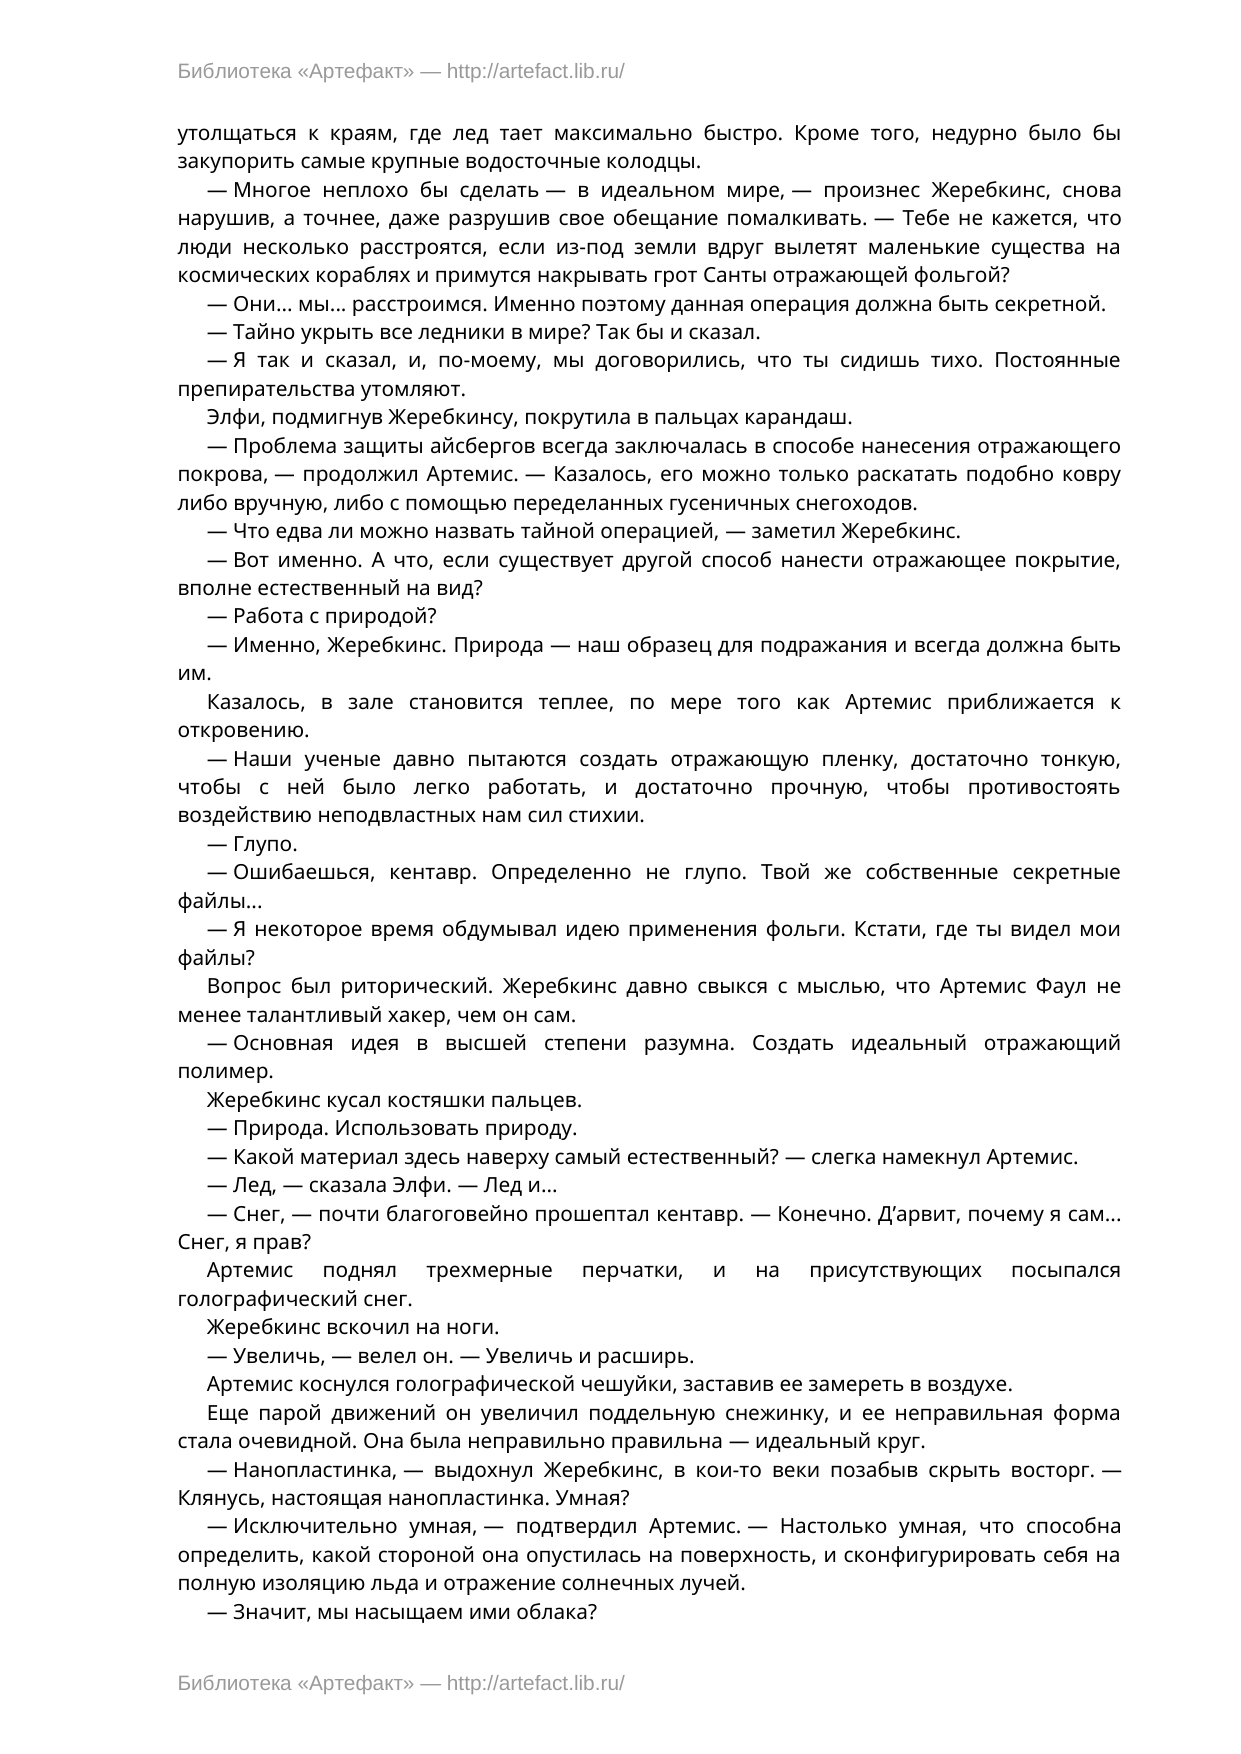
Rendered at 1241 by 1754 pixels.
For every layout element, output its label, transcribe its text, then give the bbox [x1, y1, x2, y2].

text Элфи, подмигнув Жеребкинсу, покрутила в пальцах карандаш. [177, 402, 1122, 431]
text Жеребкинс кусал костяшки пальцев. [177, 1085, 1122, 1113]
text — Наши ученые давно пытаются создать отражающую пленку, достаточно тонкую, чтобы с ней было легко работать, и достаточно прочную, чтобы противостоять воздействию неподвластных нам сил стихии. [177, 744, 1122, 829]
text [177, 118, 1122, 175]
text — Многое неплохо бы сделать — в идеальном мире, — произнес Жеребкинс, снова нарушив, а точнее, даже разрушив свое обещание помалкивать. — Тебе не кажется, что люди несколько расстроятся, если из-под земли вдруг вылетят маленькие существа на космических кораблях и примутся накрывать грот Санты отражающей фольгой? [177, 175, 1122, 289]
text — Проблема защиты айсбергов всегда заключалась в способе нанесения отражающего покрова, — продолжил Артемис. — Казалось, его можно только раскатать подобно ковру либо вручную, либо с помощью переделанных гусеничных снегоходов. [177, 431, 1122, 516]
text — Они... мы... расстроимся. Именно поэтому данная операция должна быть секретной. [177, 289, 1122, 317]
text — Что едва ли можно назвать тайной операцией, — заметил Жеребкинс. [177, 516, 1122, 545]
text — Тайно укрыть все ледники в мире? Так бы и сказал. [177, 317, 1122, 346]
text — Я так и сказал, и, по-моему, мы договорились, что ты сидишь тихо. Постоянные препирательства утомляют. [177, 346, 1122, 402]
text — Увеличь, — велел он. — Увеличь и расширь. [177, 1341, 1122, 1369]
text Казалось, в зале становится теплее, по мере того как Артемис приближается к откровению. [177, 687, 1122, 744]
text Жеребкинс вскочил на ноги. [177, 1312, 1122, 1341]
text Еще парой движений он увеличил поддельную снежинку, и ее неправильная форма стала очевидной. Она была неправильно правильна — идеальный круг. [177, 1398, 1122, 1455]
text — Какой материал здесь наверху самый естественный? — слегка намекнул Артемис. [177, 1142, 1122, 1170]
text Вопрос был риторический. Жеребкинс давно свыкся с мыслью, что Артемис Фаул не менее талантливый хакер, чем он сам. [177, 971, 1122, 1028]
text — Нанопластинка, — выдохнул Жеребкинс, в кои-то веки позабыв скрыть восторг. — Клянусь, настоящая нанопластинка. Умная? [177, 1455, 1122, 1512]
text — Работа с природой? [177, 602, 1122, 630]
text — Исключительно умная, — подтвердил Артемис. — Настолько умная, что способна определить, какой стороной она опустилась на поверхность, и сконфигурировать себя на полную изоляцию льда и отражение солнечных лучей. [177, 1512, 1122, 1597]
text — Снег, — почти благоговейно прошептал кентавр. — Конечно. Д’арвит, почему я сам... Снег, я прав? [177, 1199, 1122, 1256]
text Артемис поднял трехмерные перчатки, и на присутствующих посыпался голографический снег. [177, 1256, 1122, 1312]
text — Глупо. [177, 829, 1122, 857]
text Артемис коснулся голографической чешуйки, заставив ее замереть в воздухе. [177, 1369, 1122, 1398]
text — Ошибаешься, кентавр. Определенно не глупо. Твой же собственные секретные файлы... [177, 857, 1122, 914]
text — Лед, — сказала Элфи. — Лед и... [177, 1170, 1122, 1199]
text — Вот именно. А что, если существует другой способ нанести отражающее покрытие, вполне естественный на вид? [177, 545, 1122, 602]
text — Значит, мы насыщаем ими облака? [177, 1597, 1122, 1625]
text — Природа. Использовать природу. [177, 1113, 1122, 1142]
text — Основная идея в высшей степени разумна. Создать идеальный отражающий полимер. [177, 1028, 1122, 1085]
text — Именно, Жеребкинс. Природа — наш образец для подражания и всегда должна быть им. [177, 630, 1122, 687]
text — Я некоторое время обдумывал идею применения фольги. Кстати, где ты видел мои файлы? [177, 914, 1122, 971]
